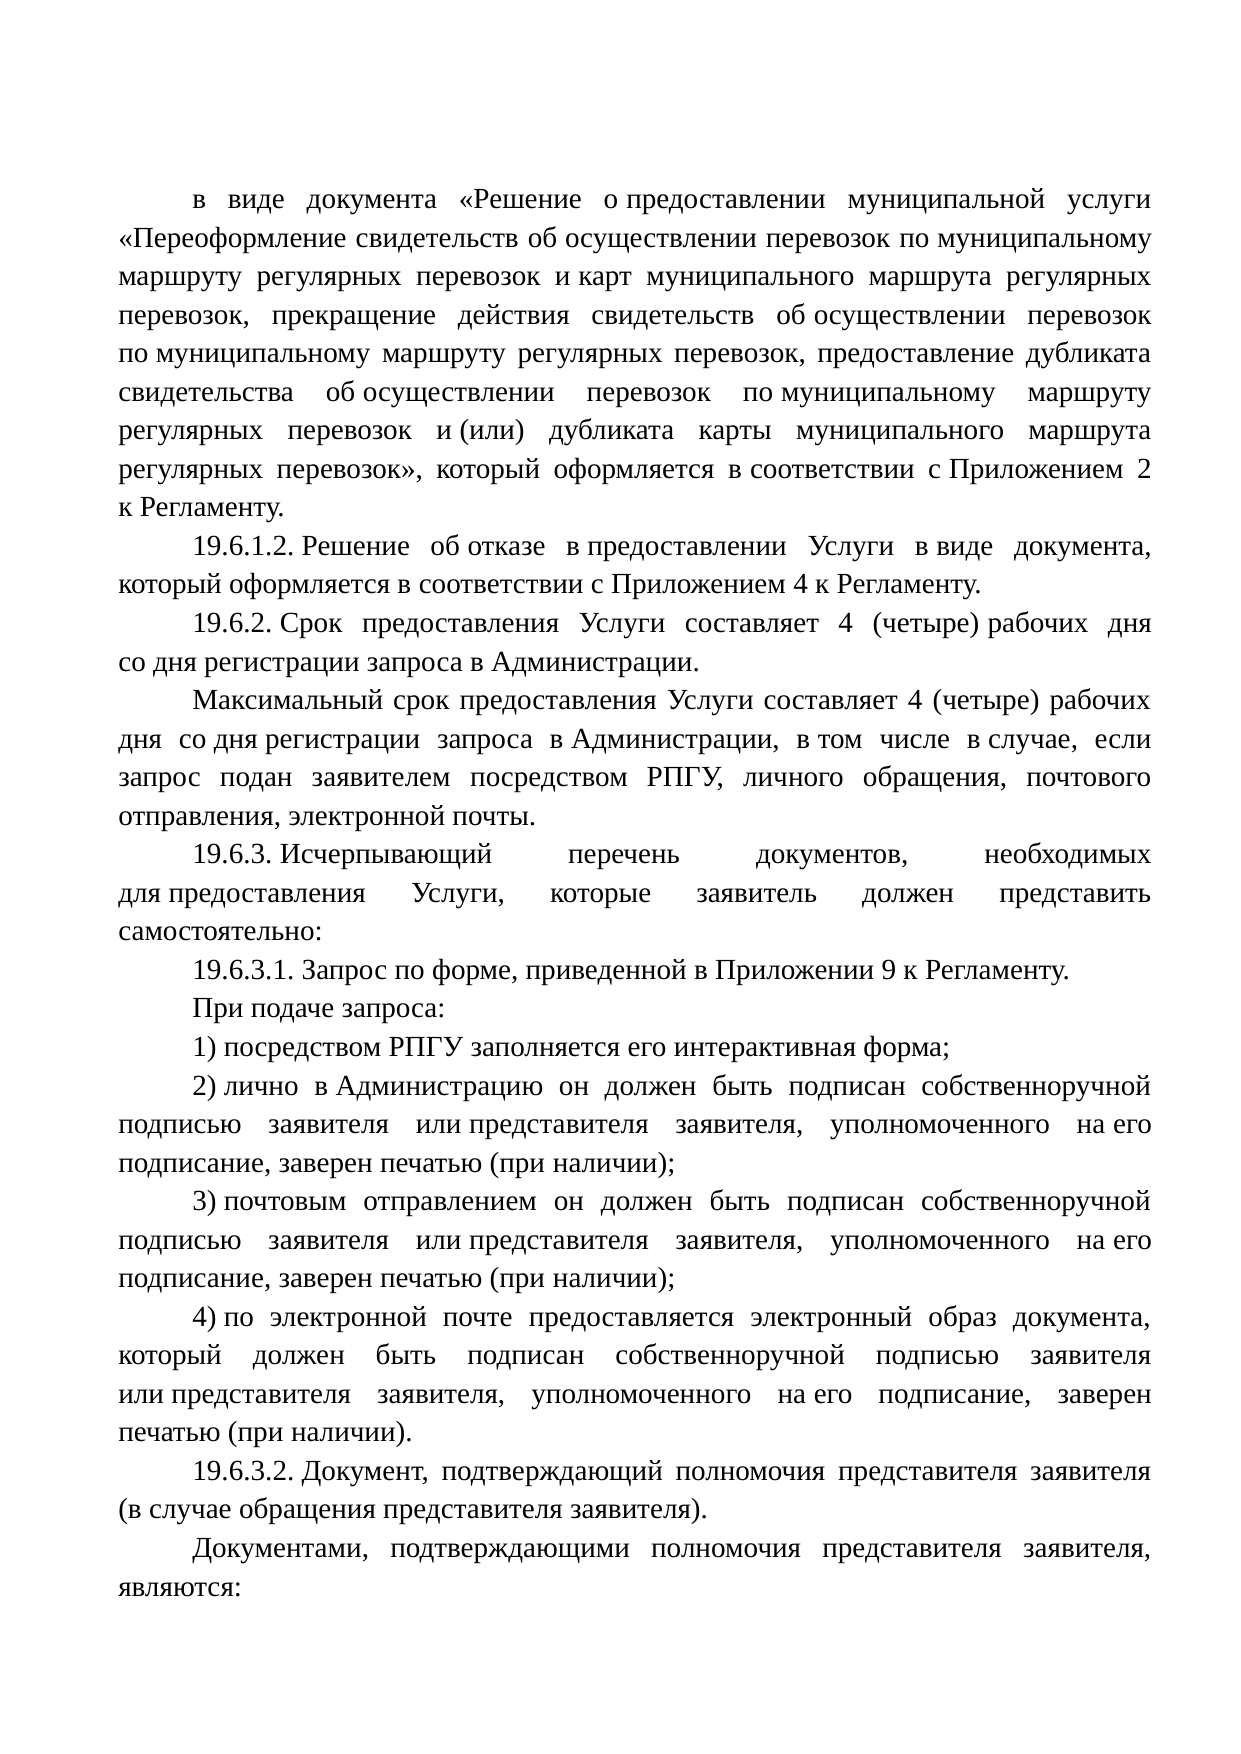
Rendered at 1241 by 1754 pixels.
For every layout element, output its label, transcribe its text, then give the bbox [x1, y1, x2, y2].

text 19.6.3.1. Запрос по форме, приведенной в Приложении 9 к Регламенту. [118, 952, 1152, 986]
text 19.6.3.2. Документ, подтверждающий полномочия представителя заявителя (в случае обращения представителя заявителя). [118, 1453, 1152, 1525]
text в виде документа «Решение о предоставлении муниципальной услуги «Переоформление свидетельств об осуществлении перевозок по муниципальному маршруту регулярных перевозок и карт муниципального маршрута регулярных перевозок, прекращение действия свидетельств об осуществлении перевозок по муниципальному маршруту регулярных перевозок, предоставление дубликата свидетельства об осуществлении перевозок по муниципальному маршруту регулярных перевозок и (или) дубликата карты муниципального маршрута регулярных перевозок», который оформляется в соответствии с Приложением 2 к Регламенту. [118, 181, 1152, 523]
text При подаче запроса: [118, 991, 1152, 1024]
text 4) по электронной почте предоставляется электронный образ документа, который должен быть подписан собственноручной подписью заявителя или представителя заявителя, уполномоченного на его подписание, заверен печатью (при наличии). [118, 1299, 1152, 1448]
text 2) лично в Администрацию он должен быть подписан собственноручной подписью заявителя или представителя заявителя, уполномоченного на его подписание, заверен печатью (при наличии); [118, 1068, 1152, 1178]
text Документами, подтверждающими полномочия представителя заявителя, являются: [118, 1530, 1152, 1602]
text Максимальный срок предоставления Услуги составляет 4 (четыре) рабочих дня со дня регистрации запроса в Администрации, в том числе в случае, если запрос подан заявителем посредством РПГУ, личного обращения, почтового отправления, электронной почты. [118, 682, 1152, 831]
text 19.6.1.2. Решение об отказе в предоставлении Услуги в виде документа, который оформляется в соответствии с Приложением 4 к Регламенту. [118, 528, 1152, 600]
text 19.6.3. Исчерпывающий перечень документов, необходимых для предоставления Услуги, которые заявитель должен представить самостоятельно: [118, 836, 1152, 947]
text 3) почтовым отправлением он должен быть подписан собственноручной подписью заявителя или представителя заявителя, уполномоченного на его подписание, заверен печатью (при наличии); [118, 1183, 1152, 1294]
text 1) посредством РПГУ заполняется его интерактивная форма; [118, 1029, 1152, 1063]
text 19.6.2. Срок предоставления Услуги составляет 4 (четыре) рабочих дня со дня регистрации запроса в Администрации. [118, 605, 1152, 677]
